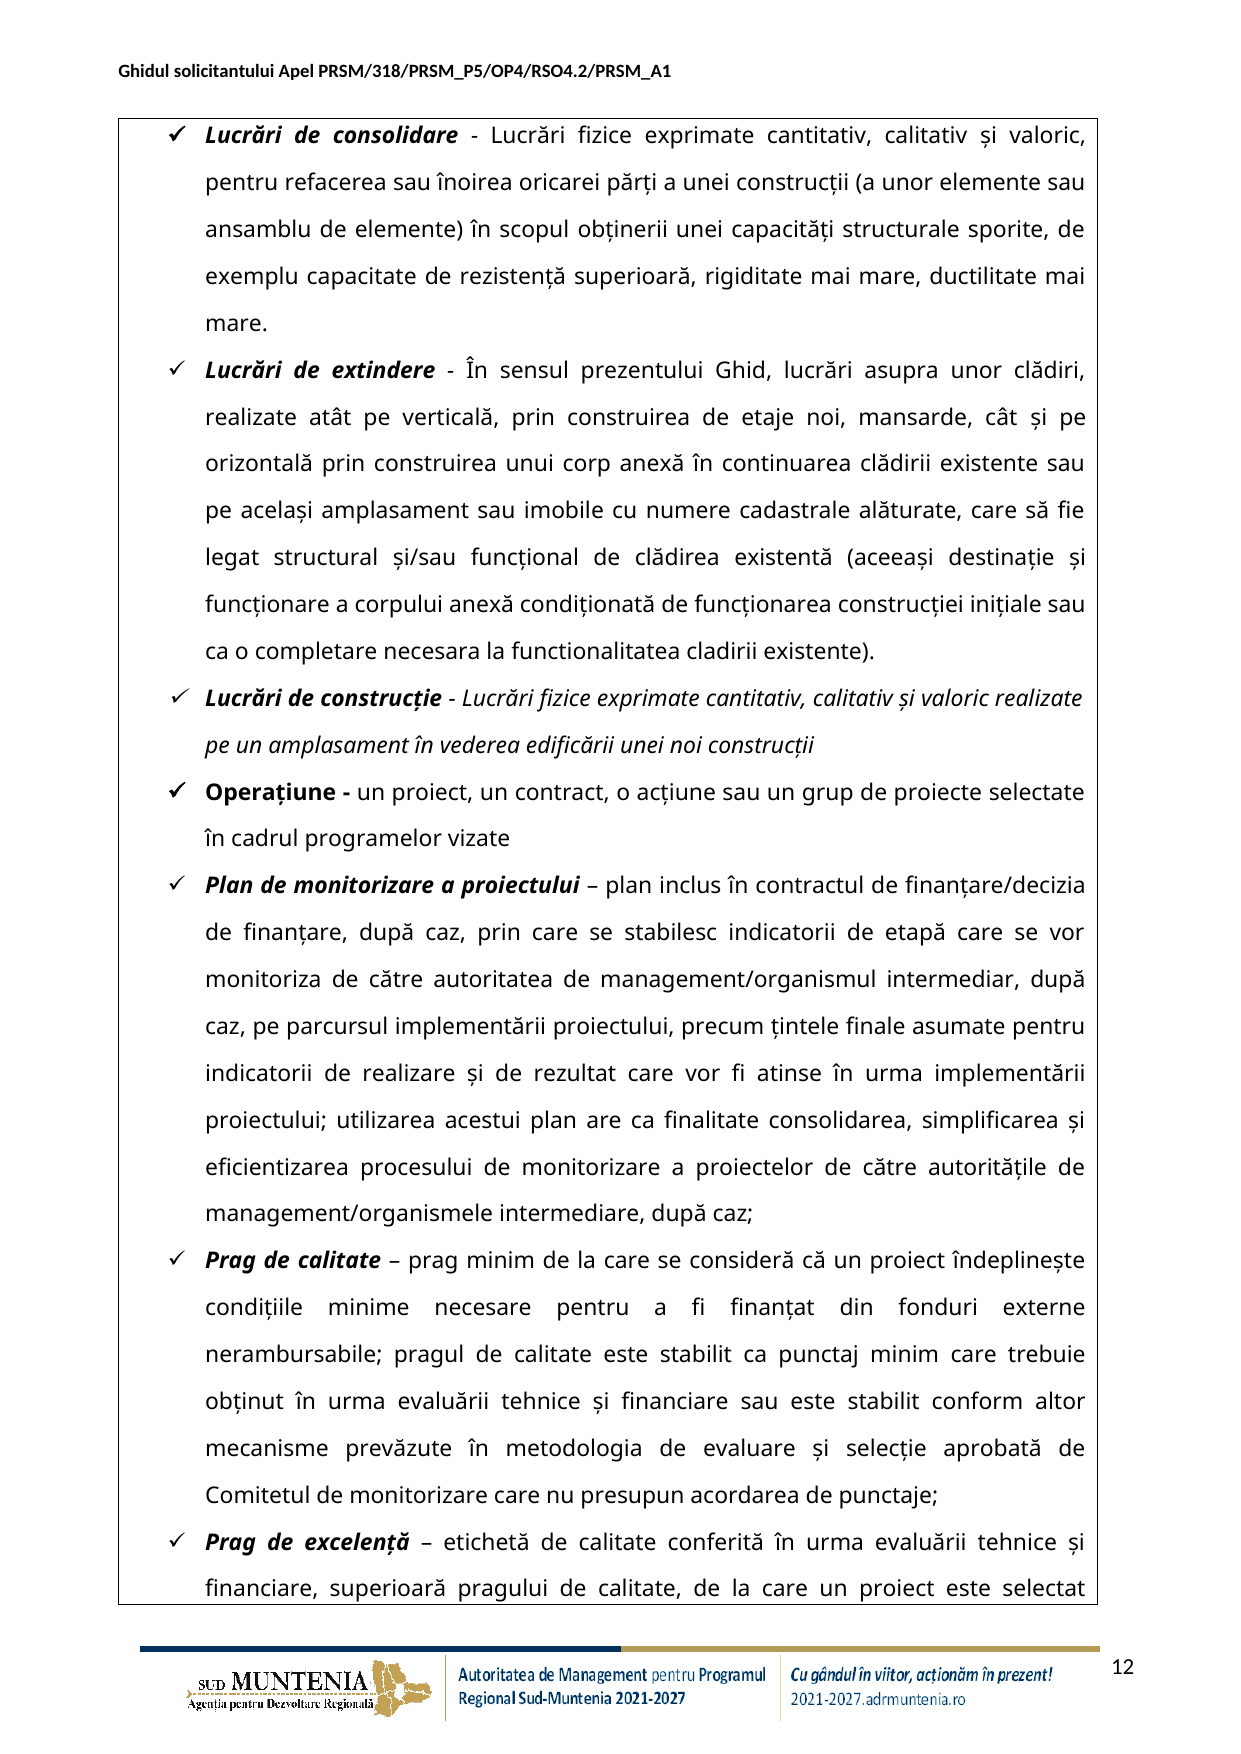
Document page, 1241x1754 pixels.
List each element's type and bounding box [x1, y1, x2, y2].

table_header [119, 119, 1097, 1603]
picture [140, 1646, 1100, 1721]
